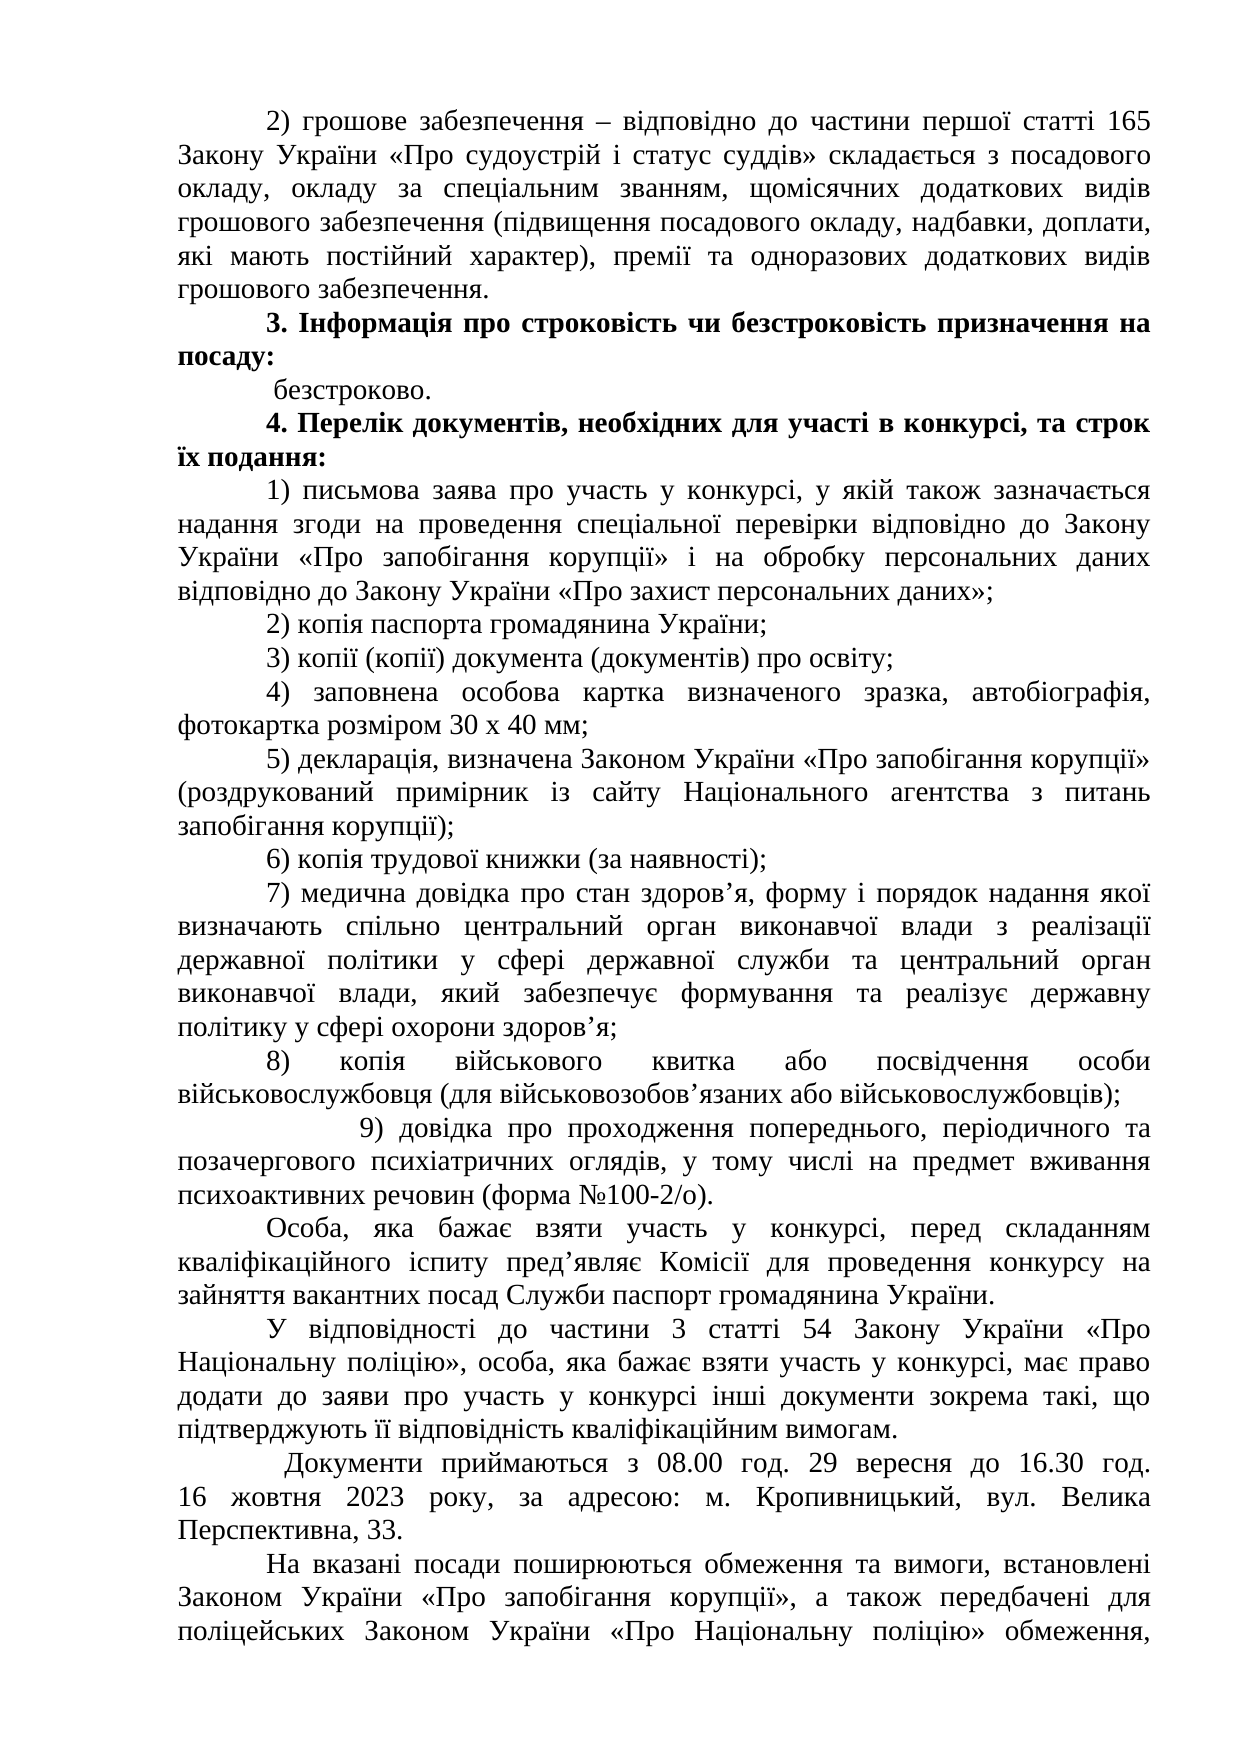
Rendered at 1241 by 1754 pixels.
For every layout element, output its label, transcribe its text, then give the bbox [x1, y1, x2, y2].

text 7) медична довідка про стан здоров’я, форму і порядок надання якої визначають спільно центральний орган виконавчої влади з реалізації державної політики у сфері державної служби та центральний орган виконавчої влади, який забезпечує формування та реалізує державну політику у сфері охорони здоров’я; [177, 875, 1152, 1043]
text безстроково. [177, 372, 1152, 405]
text 8) копія військового квитка або посвідчення особи військовослужбовця (для військовозобов’язаних або військовослужбовців); [177, 1043, 1152, 1110]
text У відповідності до частини 3 статті 54 Закону України «Про Національну поліцію», особа, яка бажає взяти участь у конкурсі, має право додати до заяви про участь у конкурсі інші документи зокрема такі, що підтверджують її відповідність кваліфікаційним вимогам. [177, 1311, 1152, 1445]
text 6) копія трудової книжки (за наявності); [177, 841, 1152, 875]
text 2) копія паспорта громадянина України; [177, 607, 1152, 640]
text 5) декларація, визначена Законом України «Про запобігання корупції» (роздрукований примірник із сайту Національного агентства з питань запобігання корупції); [177, 741, 1152, 841]
text 4) заповнена особова картка визначеного зразка, автобіографія, фотокартка розміром 30 х 40 мм; [177, 674, 1152, 741]
text 9) довідка про проходження попереднього, періодичного та позачергового психіатричних оглядів, у тому числі на предмет вживання психоактивних речовин (форма №100-2/о). [177, 1110, 1152, 1210]
text 4. Перелік документів, необхідних для участі в конкурсі, та строк їх подання: [177, 405, 1152, 472]
text 3) копії (копії) документа (документів) про освіту; [177, 640, 1152, 674]
text Особа, яка бажає взяти участь у конкурсі, перед складанням кваліфікаційного іспиту пред’являє Комісії для проведення конкурсу на зайняття вакантних посад Служби паспорт громадянина України. [177, 1210, 1152, 1311]
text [177, 1546, 1152, 1646]
text 1) письмова заява про участь у конкурсі, у якій також зазначається надання згоди на проведення спеціальної перевірки відповідно до Закону України «Про запобігання корупції» і на обробку персональних даних відповідно до Закону України «Про захист персональних даних»; [177, 472, 1152, 607]
text 2) грошове забезпечення – відповідно до частини першої статті 165 Закону України «Про судоустрій і статус суддів» складається з посадового окладу, окладу за спеціальним званням, щомісячних додаткових видів грошового забезпечення (підвищення посадового окладу, надбавки, доплати, які мають постійний характер), премії та одноразових додаткових видів грошового забезпечення. [177, 103, 1152, 305]
text Документи приймаються з 08.00 год. 29 вересня до 16.30 год. 16 жовтня 2023 року, за адресою: м. Кропивницький, вул. Велика Перспективна, 33. [177, 1445, 1152, 1546]
text 3. Інформація про строковість чи безстроковість призначення на посаду: [177, 305, 1152, 372]
